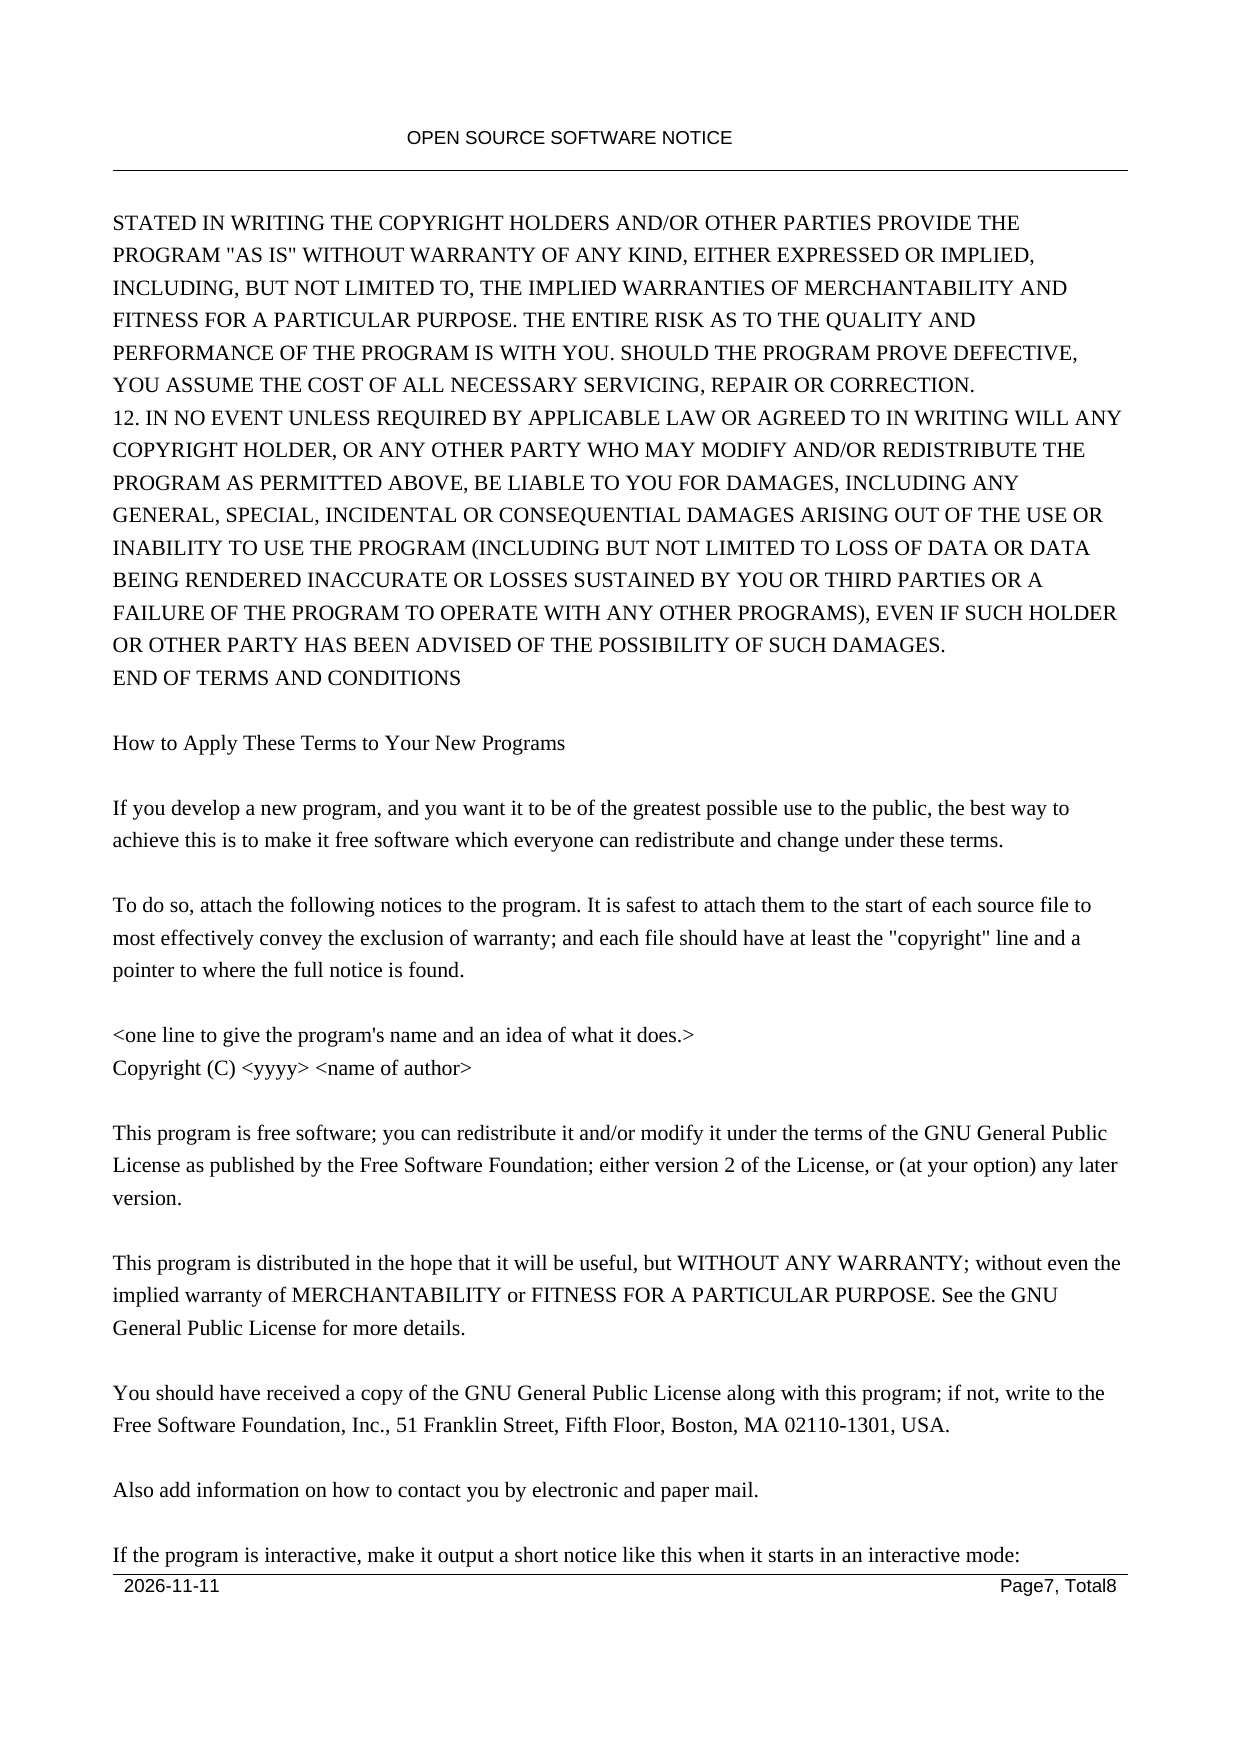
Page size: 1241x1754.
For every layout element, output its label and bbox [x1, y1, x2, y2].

text [112, 206, 1128, 1571]
